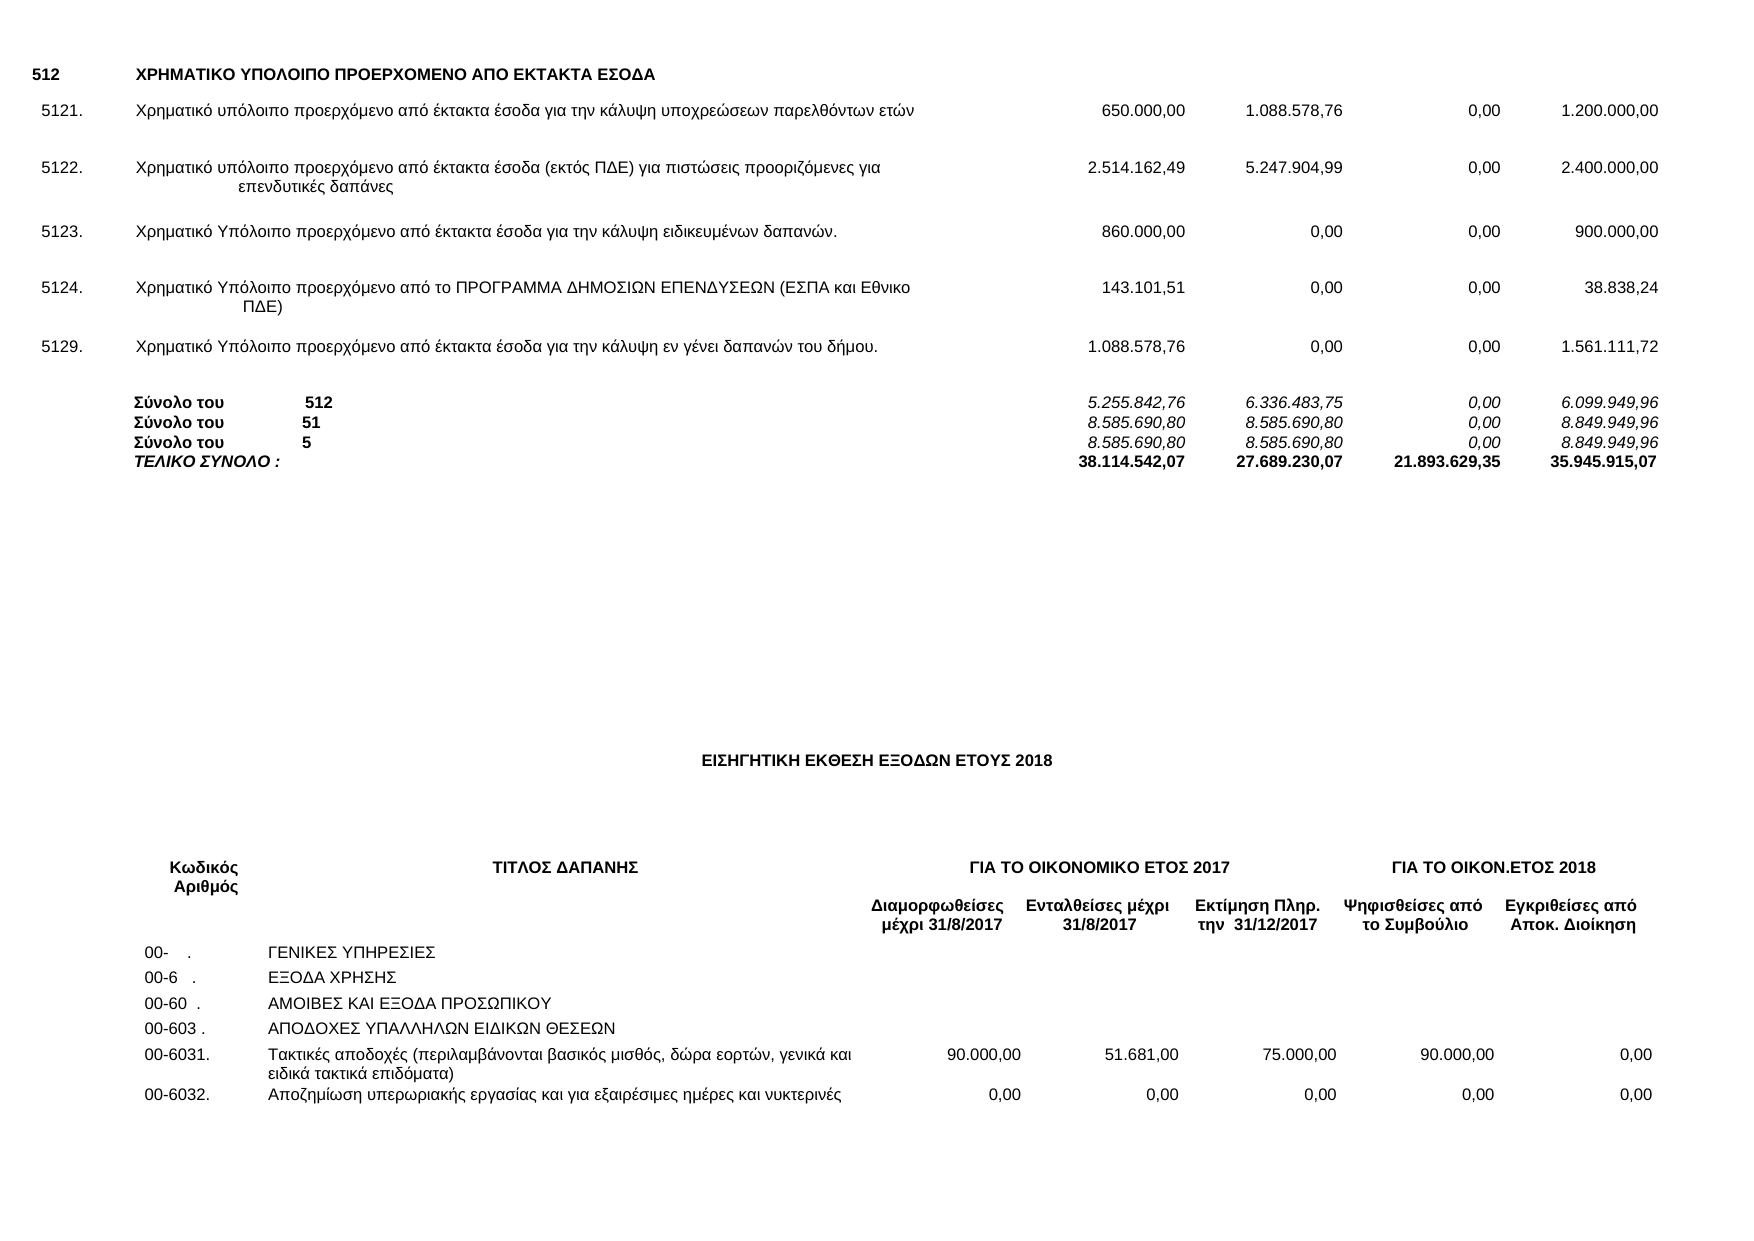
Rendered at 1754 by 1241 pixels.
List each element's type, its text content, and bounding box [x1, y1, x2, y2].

text 5123. Χρηματικό Υπόλοιπο προερχόμενο από έκτακτα έσοδα για την κάλυψη ειδικευμένων δαπανών. 860.000,00 0,00 0,00 900.000,00 [32, 221, 1722, 241]
text 512 ΧΡΗΜΑΤΙΚΟ ΥΠΟΛΟΙΠΟ ΠΡΟΕΡΧΟΜΕΝΟ ΑΠΟ ΕΚΤΑΚΤΑ ΕΣΟΔΑ [32, 64, 1722, 84]
text 00- . ΓΕΝΙΚΕΣ ΥΠΗΡΕΣΙΕΣ [32, 943, 1722, 962]
text Σύνολο του 5 8.585.690,80 8.585.690,80 0,00 8.849.949,96 [32, 432, 1722, 452]
text ειδικά τακτικά επιδόματα) [32, 1063, 1722, 1083]
text Σύνολο του 512 5.255.842,76 6.336.483,75 0,00 6.099.949,96 [32, 393, 1722, 412]
text 00-603 . ΑΠΟΔΟΧΕΣ ΥΠΑΛΛΗΛΩΝ ΕΙΔΙΚΩΝ ΘΕΣΕΩΝ [32, 1019, 1722, 1038]
text 00-6 . ΕΞΟΔΑ ΧΡΗΣΗΣ [32, 968, 1722, 987]
text ΤΕΛΙΚΟ ΣΥΝΟΛΟ : 38.114.542,07 27.689.230,07 21.893.629,35 35.945.915,07 [32, 452, 1722, 471]
text μέχρι 31/8/2017 31/8/2017 την 31/12/2017 το Συμβούλιο Αποκ. Διοίκηση [32, 915, 1722, 934]
text Σύνολο του 51 8.585.690,80 8.585.690,80 0,00 8.849.949,96 [32, 413, 1722, 432]
text 00-60 . ΑΜΟΙΒΕΣ ΚΑΙ ΕΞΟΔΑ ΠΡΟΣΩΠΙΚΟΥ [32, 993, 1722, 1013]
text ΕΙΣΗΓΗΤΙΚΗ ΕΚΘΕΣΗ ΕΞΟΔΩΝ ΕΤΟΥΣ 2018 [32, 751, 1722, 770]
text 00-6031. Τακτικές αποδοχές (περιλαμβάνονται βασικός μισθός, δώρα εορτών, γενικά και 90.000,00 51.681,00 75.000,00 90.000,00 0,00 [32, 1044, 1722, 1063]
text επενδυτικές δαπάνες [32, 177, 1722, 196]
text Κωδικός ΤΙΤΛΟΣ ΔΑΠΑΝΗΣ ΓΙΑ ΤΟ ΟΙΚΟΝΟΜΙΚΟ ΕΤΟΣ 2017 ΓΙΑ ΤΟ ΟΙΚΟΝ.ΕΤΟΣ 2018 [32, 857, 1722, 877]
text Διαμορφωθείσες Ενταλθείσες μέχρι Εκτίμηση Πληρ. Ψηφισθείσες από Εγκριθείσες από [32, 896, 1722, 915]
text Αριθμός [32, 877, 1722, 896]
text ΠΔΕ) [32, 297, 1722, 316]
text 5124. Χρηματικό Υπόλοιπο προερχόμενο από το ΠΡΟΓΡΑΜΜΑ ΔΗΜΟΣΙΩΝ ΕΠΕΝΔΥΣΕΩΝ (ΕΣΠΑ και Εθνικο 143.101,51 0,00 0,00 38.838,24 [32, 278, 1722, 297]
text 5122. Χρηματικό υπόλοιπο προερχόμενο από έκτακτα έσοδα (εκτός ΠΔΕ) για πιστώσεις προοριζόμενες για 2.514.162,49 5.247.904,99 0,00 2.400.000,00 [32, 158, 1722, 177]
text 00-6032. Αποζημίωση υπερωριακής εργασίας και για εξαιρέσιμες ημέρες και νυκτερινές 0,00 0,00 0,00 0,00 0,00 [32, 1084, 1722, 1104]
text 5129. Χρηματικό Υπόλοιπο προερχόμενο από έκτακτα έσοδα για την κάλυψη εν γένει δαπανών του δήμου. 1.088.578,76 0,00 0,00 1.561.111,72 [32, 337, 1722, 356]
text 5121. Χρηματικό υπόλοιπο προερχόμενο από έκτακτα έσοδα για την κάλυψη υποχρεώσεων παρελθόντων ετών 650.000,00 1.088.578,76 0,00 1.200.000,00 [32, 101, 1722, 120]
